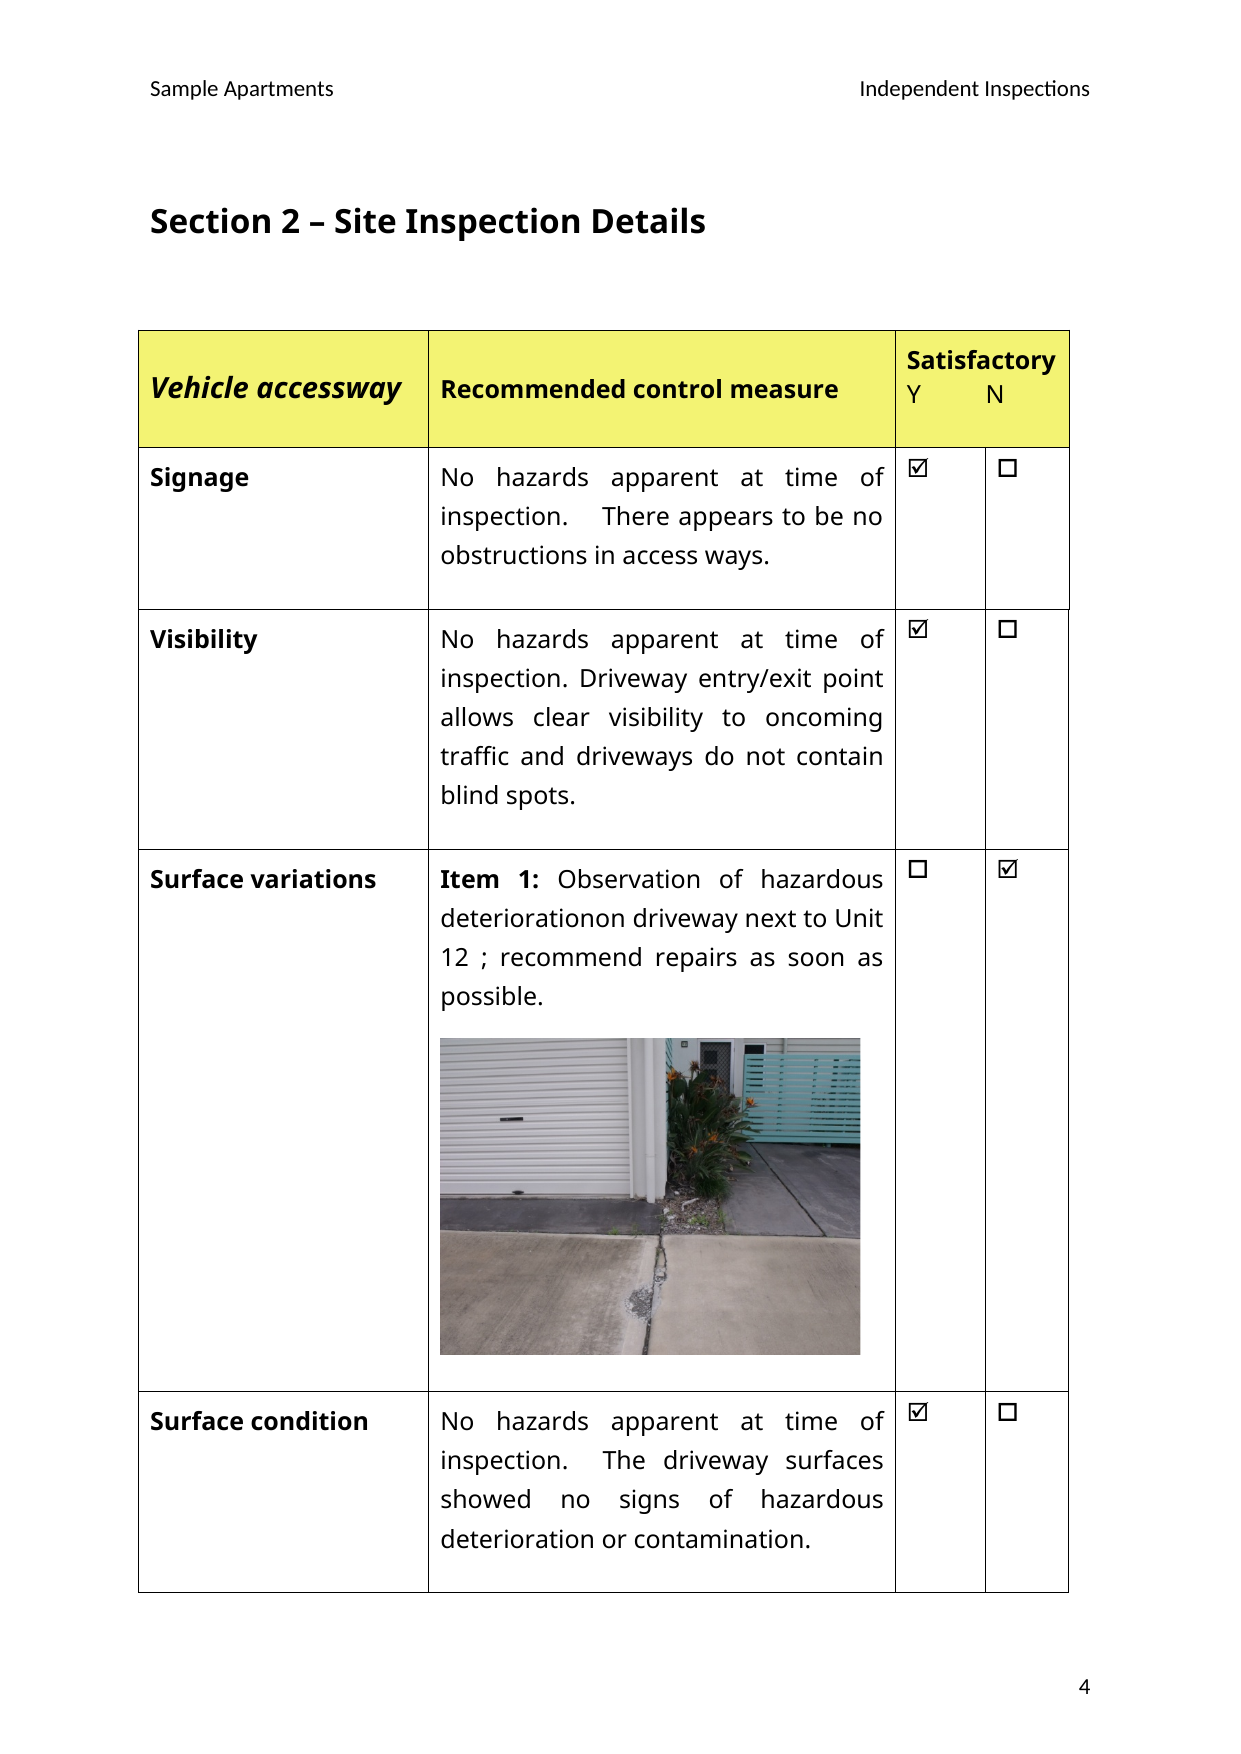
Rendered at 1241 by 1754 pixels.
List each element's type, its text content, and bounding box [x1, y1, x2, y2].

table_cell Item 1: Observation of hazardous deteriorationon driveway next to Unit 12 ; recommend repairs as soon as possible. [429, 850, 895, 1391]
table_cell Surface condition [139, 1392, 428, 1592]
table_cell [986, 1392, 1068, 1592]
table_cell [986, 850, 1068, 1391]
table_cell No hazards apparent at time of inspection. The driveway surfaces showed no signs of hazardous deterioration or contamination. [429, 1392, 895, 1592]
table_header Vehicle accessway [139, 331, 428, 447]
table_cell [986, 448, 1069, 608]
table_cell Surface variations [139, 850, 428, 1391]
table_cell Visibility [139, 610, 428, 848]
picture [440, 1038, 861, 1355]
table_cell [986, 610, 1068, 848]
table_cell No hazards apparent at time of inspection. Driveway entry/exit point allows clear visibility to oncoming traffic and driveways do not contain blind spots. [429, 610, 895, 848]
subtitle Section 2 – Site Inspection Details [150, 198, 1090, 244]
table_cell No hazards apparent at time of inspection. There appears to be no obstructions in access ways. [429, 448, 895, 608]
table_cell [896, 1392, 985, 1592]
table_header Recommended control measure [429, 331, 895, 447]
table_cell Signage [139, 448, 428, 608]
table_cell [896, 850, 985, 1391]
table_cell [896, 610, 985, 848]
table_header Satisfactory Y N [896, 331, 1069, 447]
table_cell [896, 448, 985, 608]
